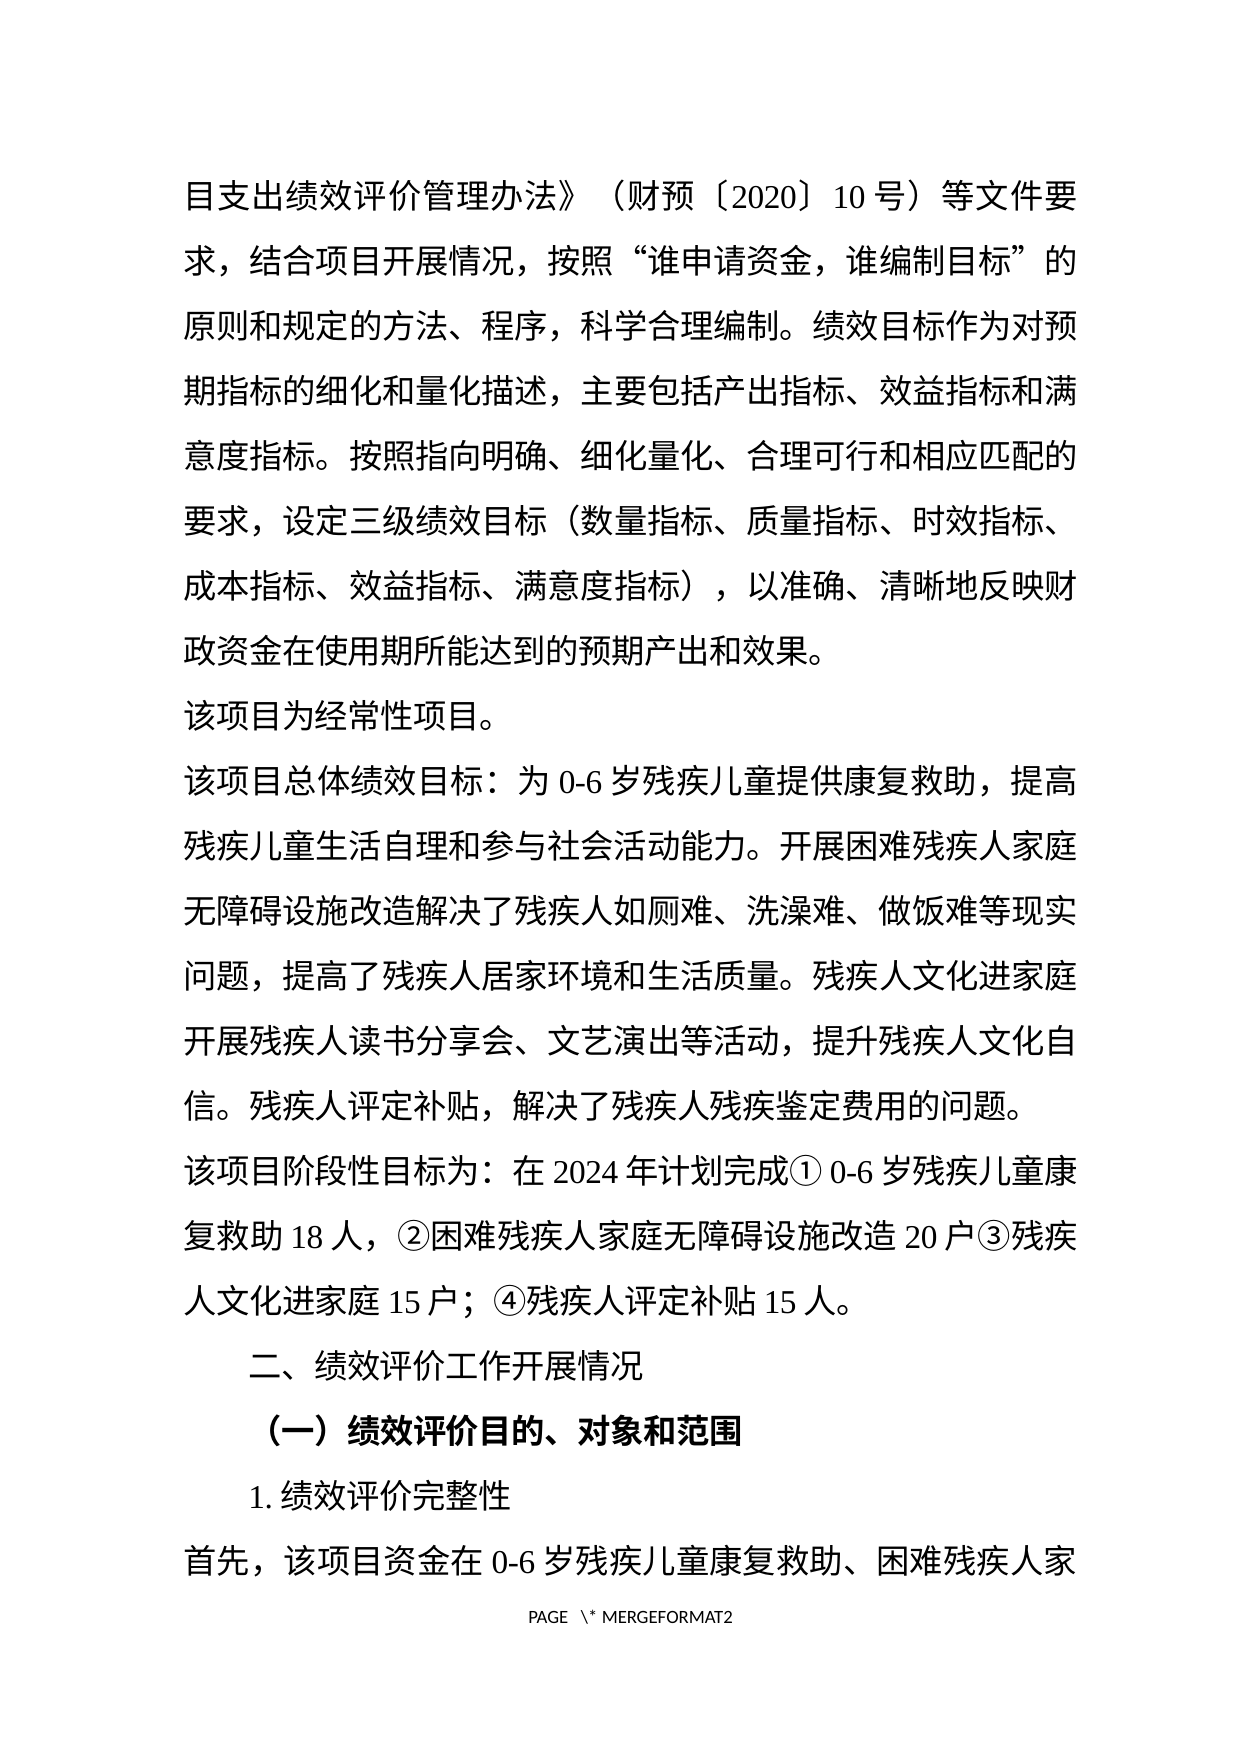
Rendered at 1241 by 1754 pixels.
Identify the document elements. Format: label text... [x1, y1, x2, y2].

text （一）绩效评价目的、对象和范围 [183, 1397, 1078, 1462]
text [183, 162, 1078, 1332]
text 二、绩效评价工作开展情况 [183, 1332, 1078, 1397]
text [183, 1462, 1078, 1592]
